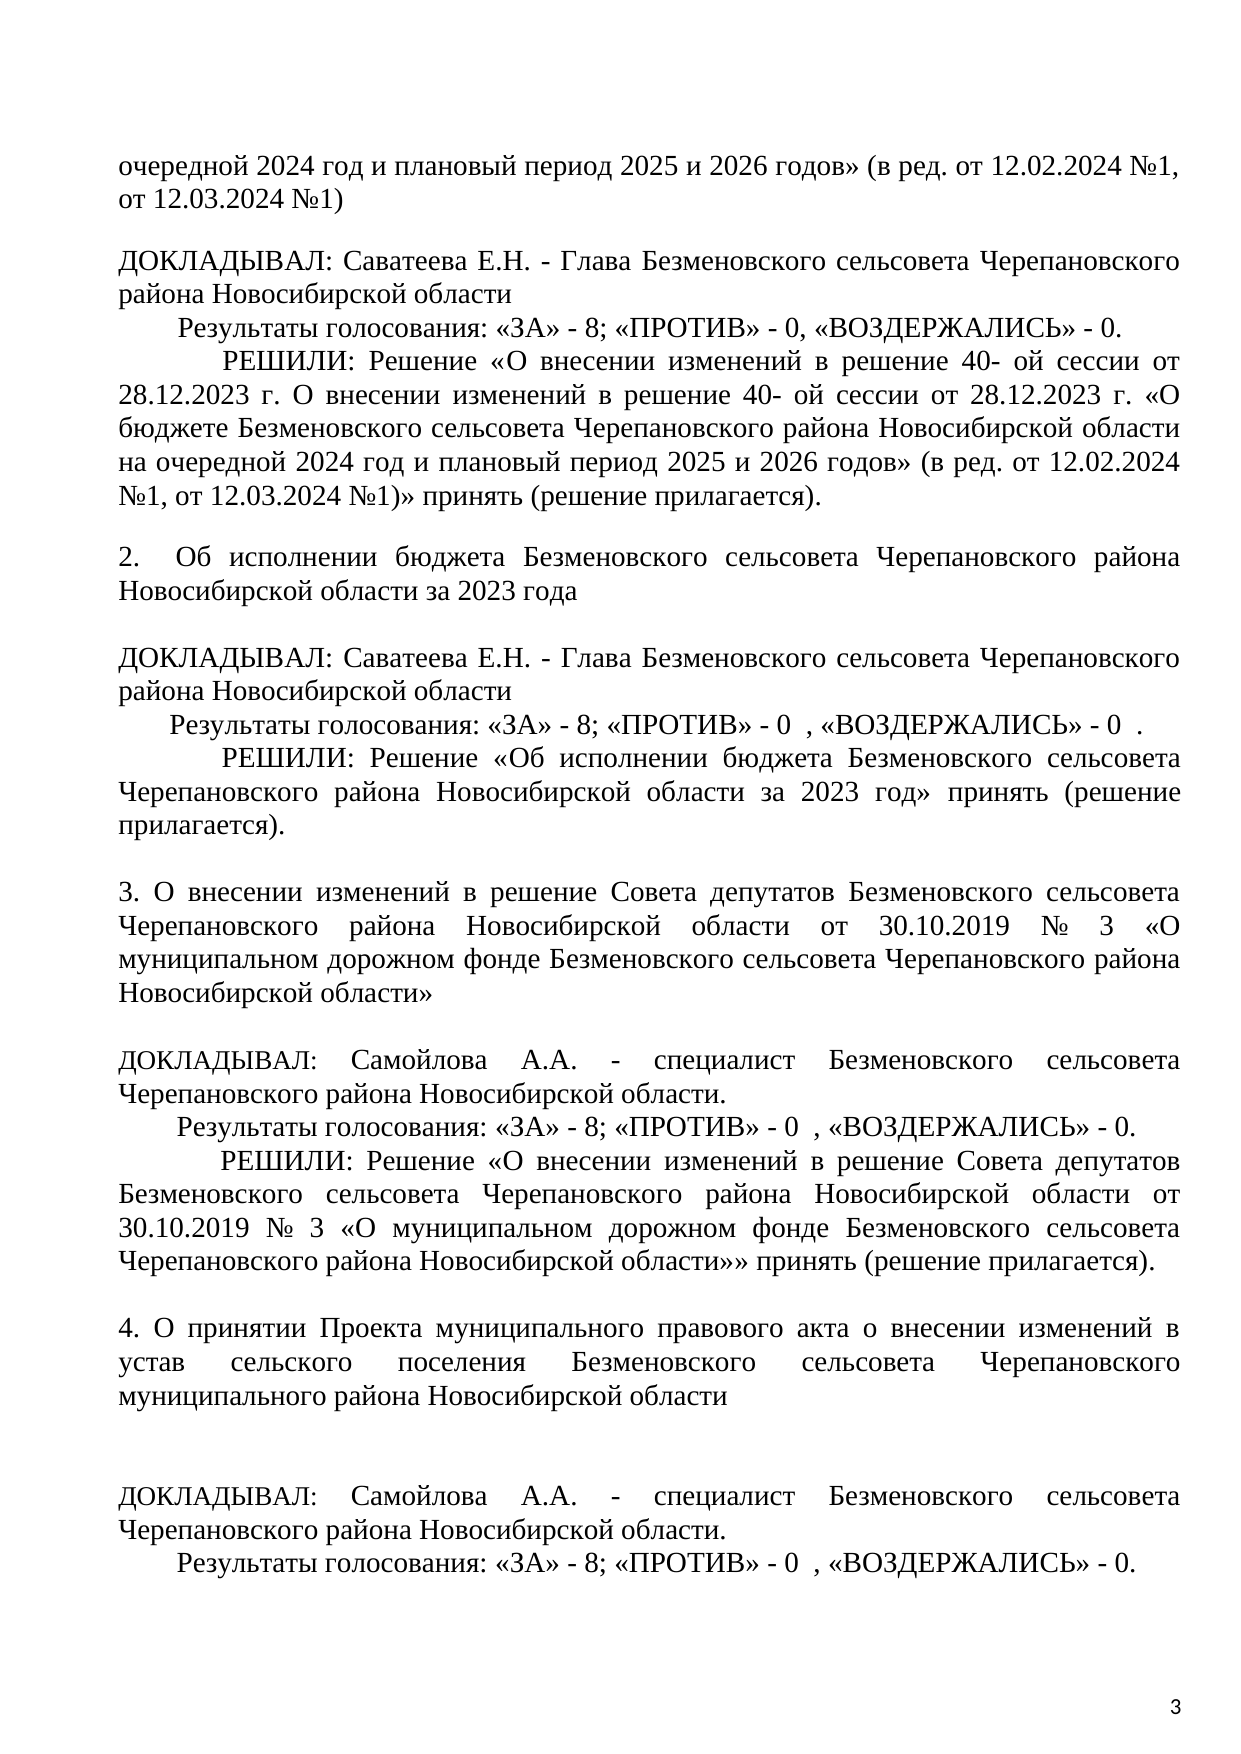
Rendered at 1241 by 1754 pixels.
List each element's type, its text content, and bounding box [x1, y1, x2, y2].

list 2. Об исполнении бюджета Безменовского сельсовета Черепановского района Новосибирской области за 2023 года [118, 539, 1181, 606]
list ДОКЛАДЫВАЛ: Саватеева Е.Н. - Глава Безменовского сельсовета Черепановского района Новосибирской области [118, 640, 1181, 707]
list РЕШИЛИ: Решение «Об исполнении бюджета Безменовского сельсовета Черепановского района Новосибирской области за 2023 год» принять (решение прилагается). [118, 740, 1181, 841]
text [118, 148, 1181, 215]
list Результаты голосования: «ЗА» - 8; «ПРОТИВ» - 0 , «ВОЗДЕРЖАЛИСЬ» - 0 . [118, 707, 1181, 740]
list ДОКЛАДЫВАЛ: Саватеева Е.Н. - Глава Безменовского сельсовета Черепановского района Новосибирской области [118, 243, 1181, 310]
text РЕШИЛИ: Решение «О внесении изменений в решение 40- ой сессии от 28.12.2023 г. О внесении изменений в решение 40- ой сессии от 28.12.2023 г. «О бюджете Безменовского сельсовета Черепановского района Новосибирской области на очередной 2024 год и плановый период 2025 и 2026 годов» (в ред. от 12.02.2024 №1, от 12.03.2024 №1)» принять (решение прилагается). [118, 343, 1181, 511]
text 3. О внесении изменений в решение Совета депутатов Безменовского сельсовета Черепановского района Новосибирской области от 30.10.2019 № 3 «О муниципальном дорожном фонде Безменовского сельсовета Черепановского района Новосибирской области» [118, 874, 1181, 1009]
text ДОКЛАДЫВАЛ: Самойлова А.А. - специалист Безменовского сельсовета Черепановского района Новосибирской области. [118, 1478, 1181, 1545]
list Результаты голосования: «ЗА» - 8; «ПРОТИВ» - 0 , «ВОЗДЕРЖАЛИСЬ» - 0. [118, 1109, 1181, 1143]
text 4. О принятии Проекта муниципального правового акта о внесении изменений в устав сельского поселения Безменовского сельсовета Черепановского муниципального района Новосибирской области [118, 1311, 1181, 1411]
list Результаты голосования: «ЗА» - 8; «ПРОТИВ» - 0, «ВОЗДЕРЖАЛИСЬ» - 0. [118, 310, 1181, 343]
text РЕШИЛИ: Решение «О внесении изменений в решение Совета депутатов Безменовского сельсовета Черепановского района Новосибирской области от 30.10.2019 № 3 «О муниципальном дорожном фонде Безменовского сельсовета Черепановского района Новосибирской области»» принять (решение прилагается). [118, 1143, 1181, 1277]
list Результаты голосования: «ЗА» - 8; «ПРОТИВ» - 0 , «ВОЗДЕРЖАЛИСЬ» - 0. [118, 1545, 1181, 1579]
text ДОКЛАДЫВАЛ: Самойлова А.А. - специалист Безменовского сельсовета Черепановского района Новосибирской области. [118, 1042, 1181, 1109]
